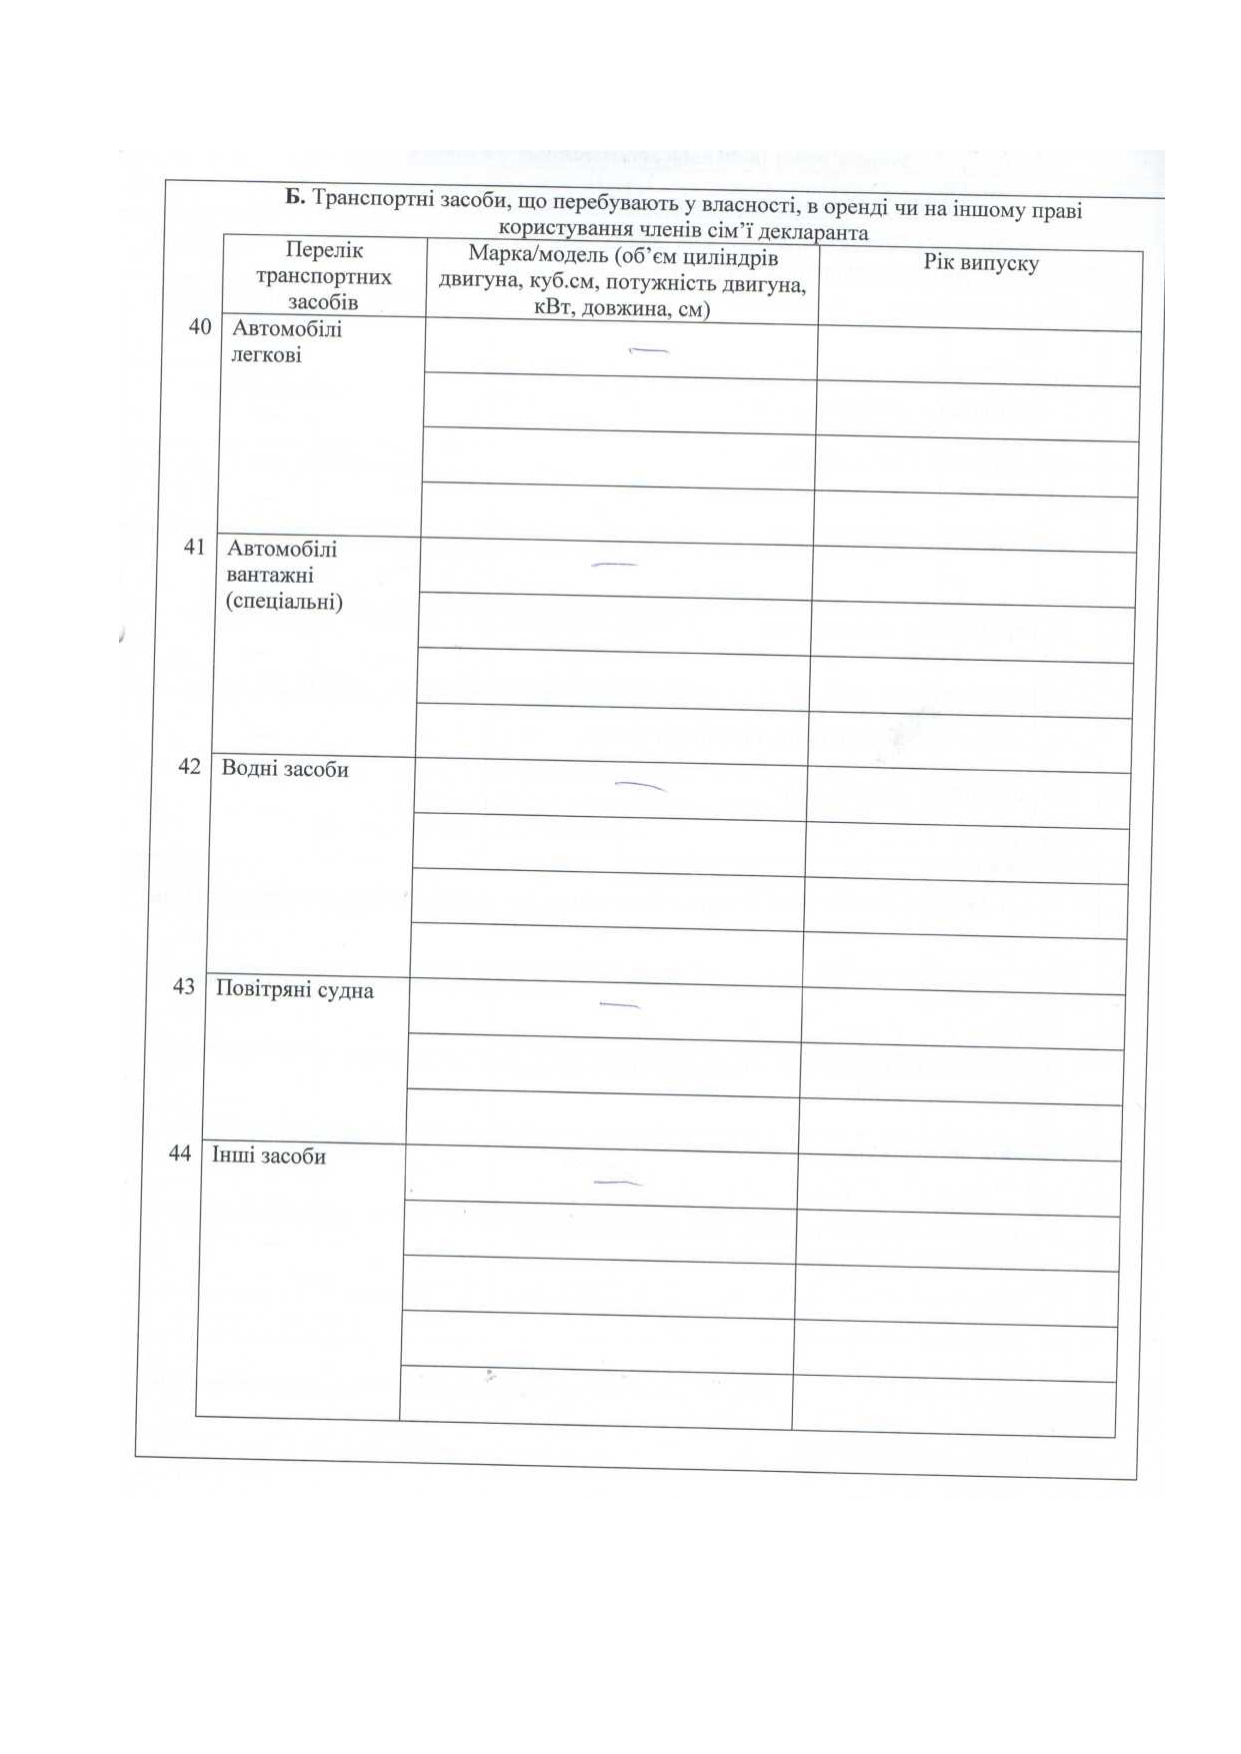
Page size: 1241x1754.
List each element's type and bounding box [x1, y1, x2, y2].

picture [119, 150, 1165, 1501]
